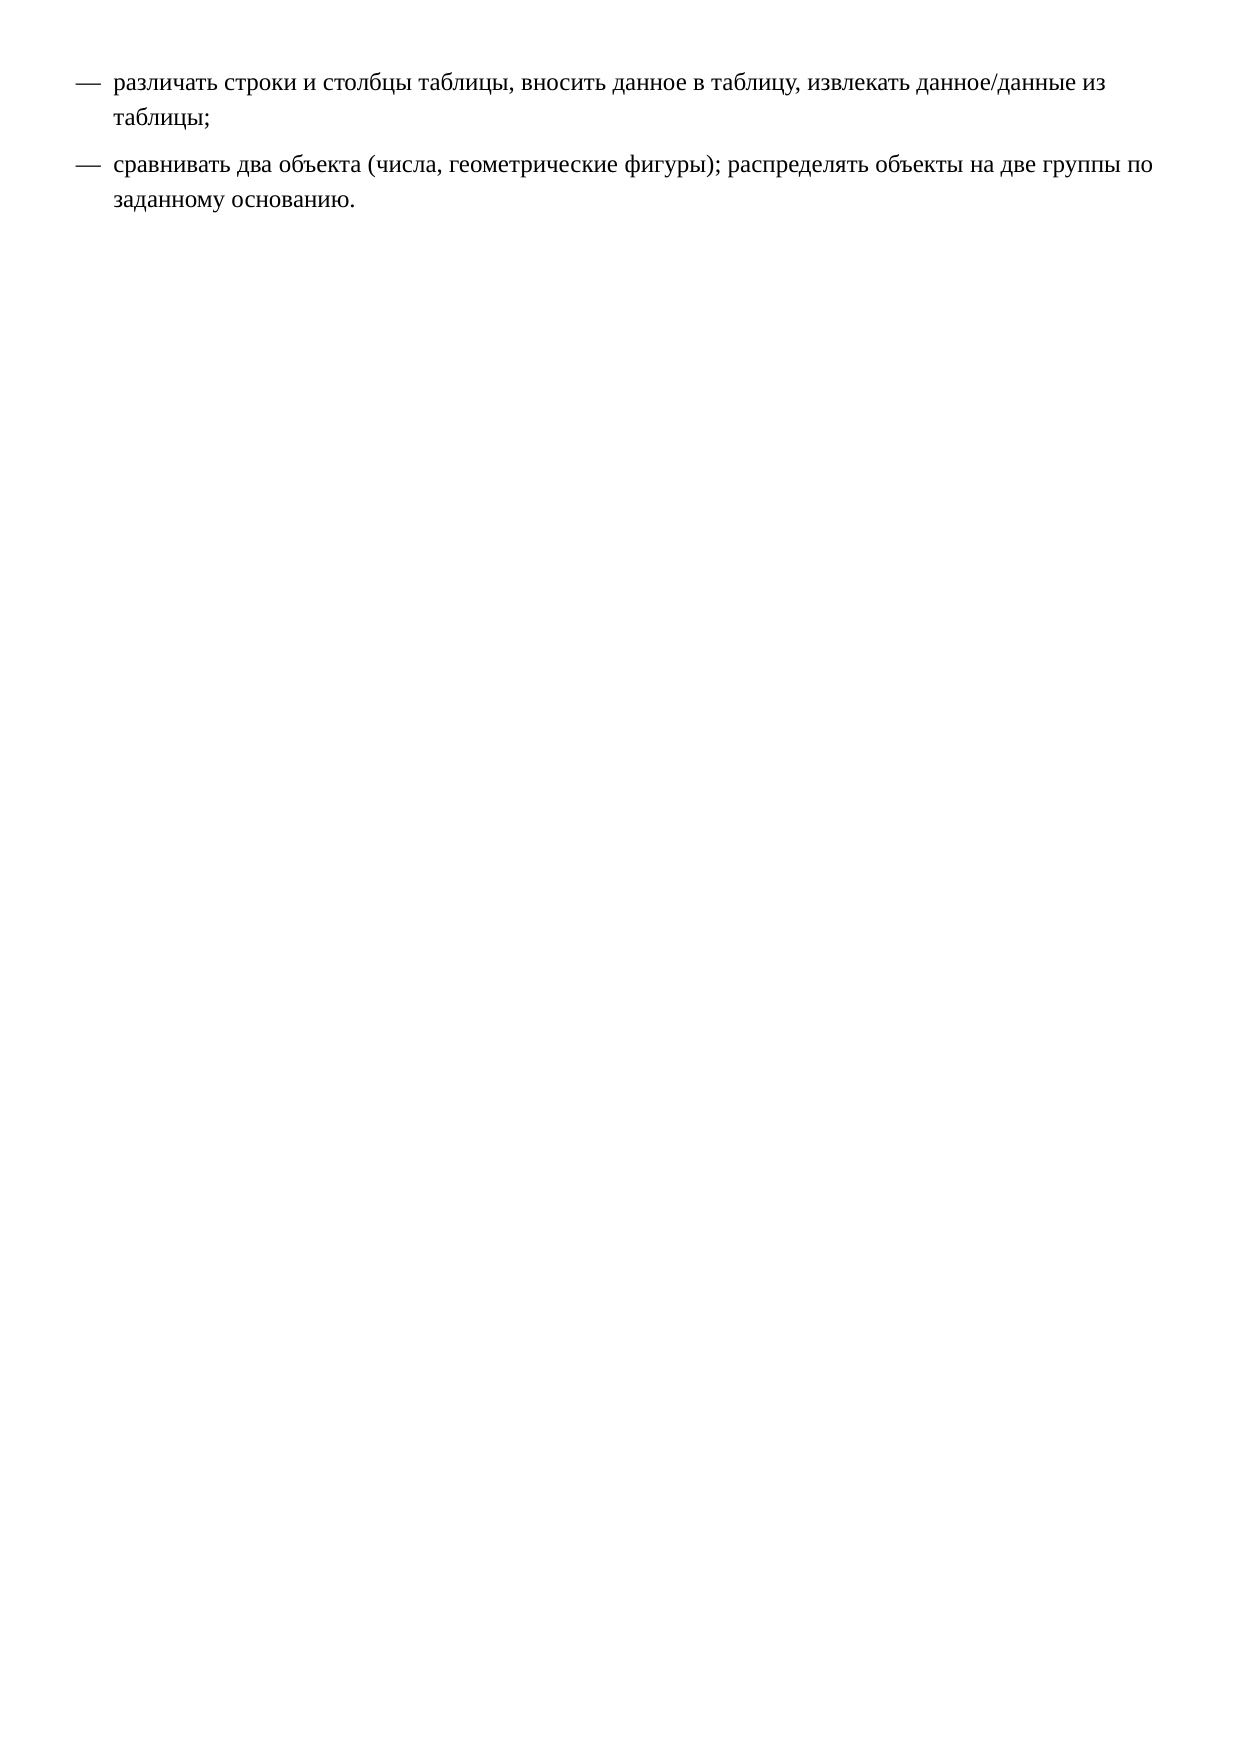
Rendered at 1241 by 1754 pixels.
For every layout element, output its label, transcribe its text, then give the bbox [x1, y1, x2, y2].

list сравнивать два объекта (числа, геометрические фигуры); распределять объекты на две группы по заданному основанию. [76, 149, 1162, 212]
list различать строки и столбцы таблицы, вносить данное в таблицу, извлекать данное/данные из таблицы; [76, 67, 1149, 131]
